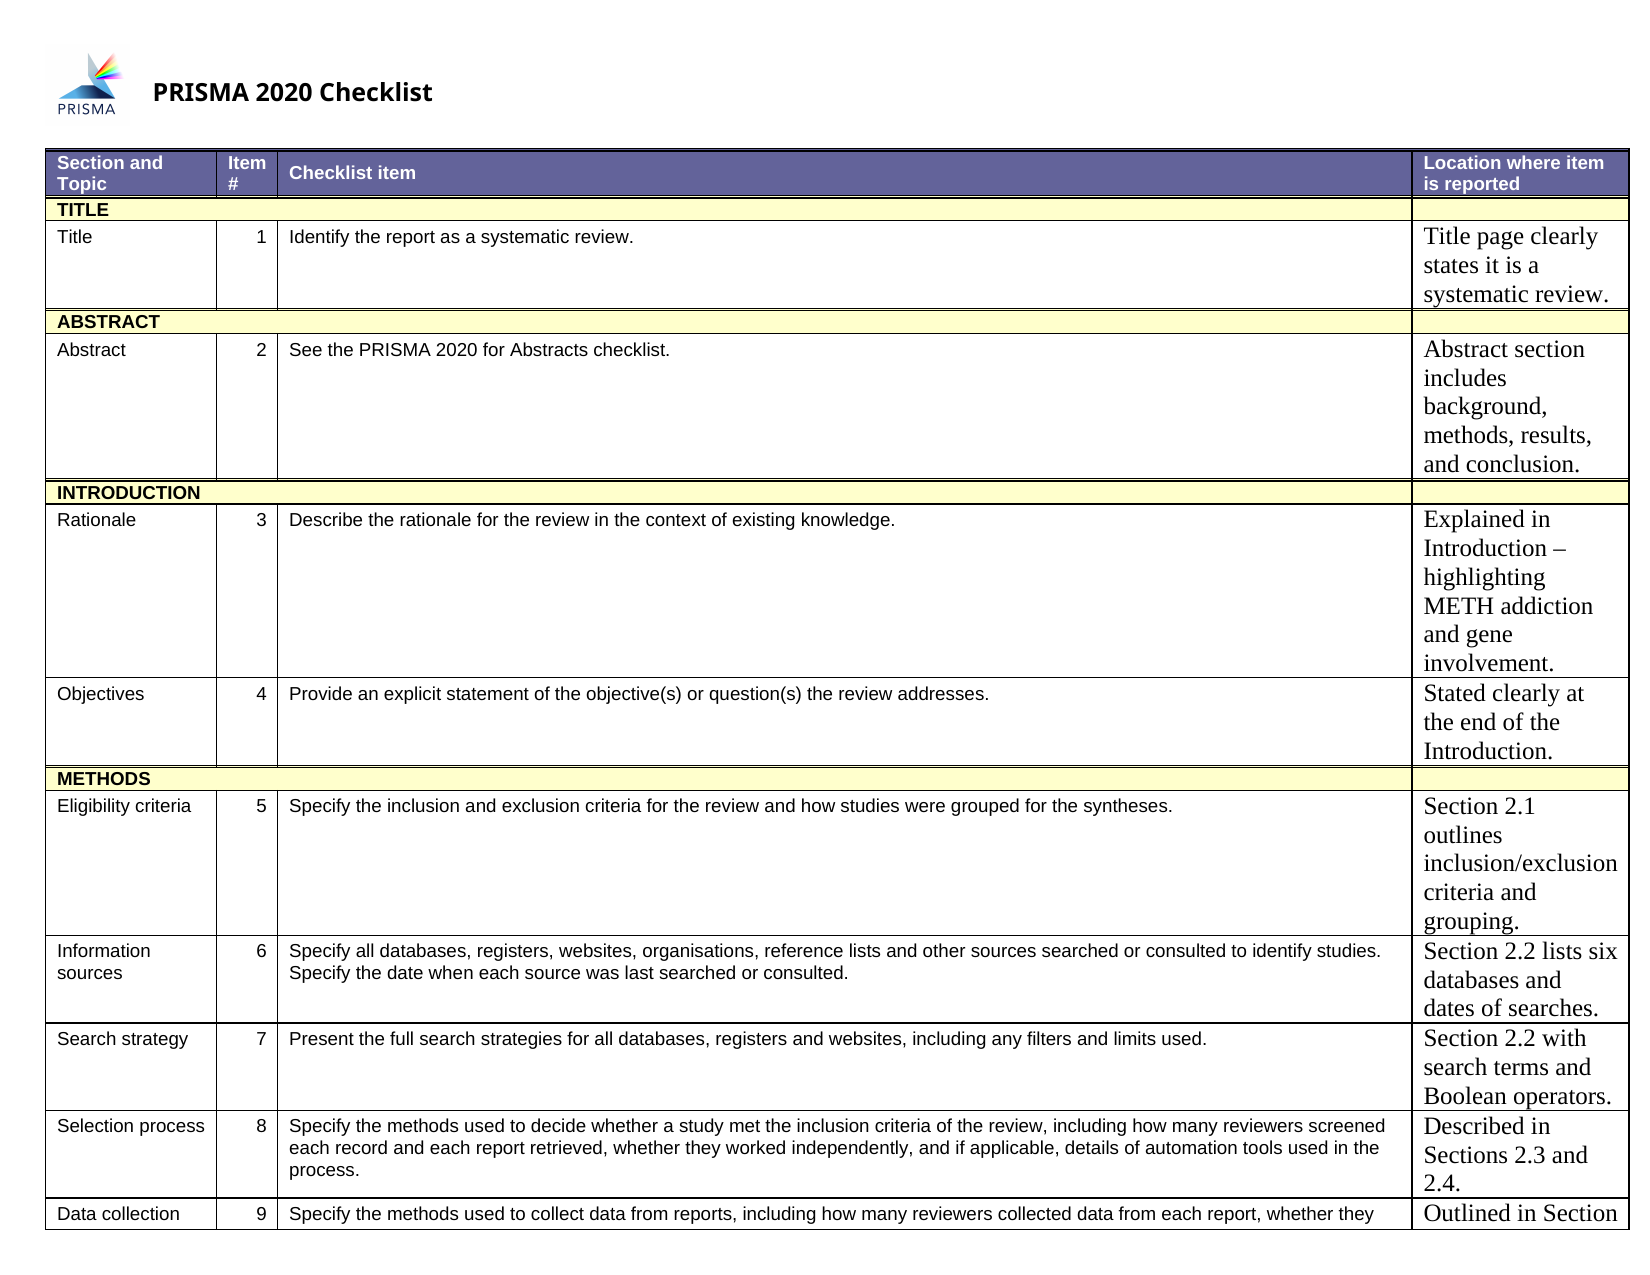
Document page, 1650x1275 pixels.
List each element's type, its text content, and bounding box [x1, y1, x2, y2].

table_cell Identify the report as a systematic review. [278, 221, 1411, 308]
table_cell METHODS [46, 768, 1411, 790]
table_cell Abstract [46, 334, 216, 478]
table_cell Specify the inclusion and exclusion criteria for the review and how studies were grouped for the syntheses. [278, 791, 1411, 935]
table_cell [1413, 482, 1628, 503]
table_cell TITLE [46, 199, 1411, 220]
table_header Item # [217, 152, 277, 195]
table_cell 1 [217, 221, 277, 308]
table_cell Section 2.2 lists six databases and dates of searches. [1413, 936, 1628, 1022]
table_cell Information sources [46, 936, 216, 1022]
table_cell Specify the methods used to decide whether a study met the inclusion criteria of the review, including how many reviewers screened each record and each report retrieved, whether they worked independently, and if applicable, details of automation tools used in the process. [278, 1111, 1411, 1197]
table_cell Data collection process [46, 1199, 216, 1228]
table_cell 4 [217, 678, 277, 764]
table_cell Objectives [46, 678, 216, 764]
table_cell Explained in Introduction – highlighting METH addiction and gene involvement. [1413, 505, 1628, 677]
table_cell Eligibility criteria [46, 791, 216, 935]
table_header Checklist item [278, 152, 1411, 195]
table_cell Abstract section includes background, methods, results, and conclusion. [1413, 334, 1628, 478]
table_cell 2 [217, 334, 277, 478]
table_cell INTRODUCTION [46, 482, 1411, 503]
table_cell ABSTRACT [46, 311, 1411, 333]
table_cell Provide an explicit statement of the objective(s) or question(s) the review addresses. [278, 678, 1411, 764]
table_cell Describe the rationale for the review in the context of existing knowledge. [278, 505, 1411, 677]
table_cell Described in Sections 2.3 and 2.4. [1413, 1111, 1628, 1197]
table_cell 6 [217, 936, 277, 1022]
table_cell Section 2.2 with search terms and Boolean operators. [1413, 1024, 1628, 1110]
table_cell Title page clearly states it is a systematic review. [1413, 221, 1628, 308]
table_cell 8 [217, 1111, 277, 1197]
table_cell Outlined in Section 2.6 with roles of reviewers. [1413, 1199, 1628, 1228]
table_cell Search strategy [46, 1024, 216, 1110]
table_cell 9 [217, 1199, 277, 1228]
table_cell Specify all databases, registers, websites, organisations, reference lists and other sources searched or consulted to identify studies. Specify the date when each source was last searched or consulted. [278, 936, 1411, 1022]
table_cell Section 2.1 outlines inclusion/exclusion criteria and grouping. [1413, 791, 1628, 935]
table_cell Title [46, 221, 216, 308]
table_cell [1413, 199, 1628, 220]
table_cell See the PRISMA 2020 for Abstracts checklist. [278, 334, 1411, 478]
table_header Location where item is reported [1413, 152, 1628, 195]
table_cell 3 [217, 505, 277, 677]
table_cell [1413, 311, 1628, 333]
table_cell 5 [217, 791, 277, 935]
picture [45, 44, 131, 126]
table_cell Present the full search strategies for all databases, registers and websites, including any filters and limits used. [278, 1024, 1411, 1110]
table_cell [1413, 768, 1628, 790]
table_header Section and Topic [46, 152, 216, 195]
table_cell Selection process [46, 1111, 216, 1197]
table_cell Rationale [46, 505, 216, 677]
table_cell 7 [217, 1024, 277, 1110]
table_cell Stated clearly at the end of the Introduction. [1413, 678, 1628, 764]
